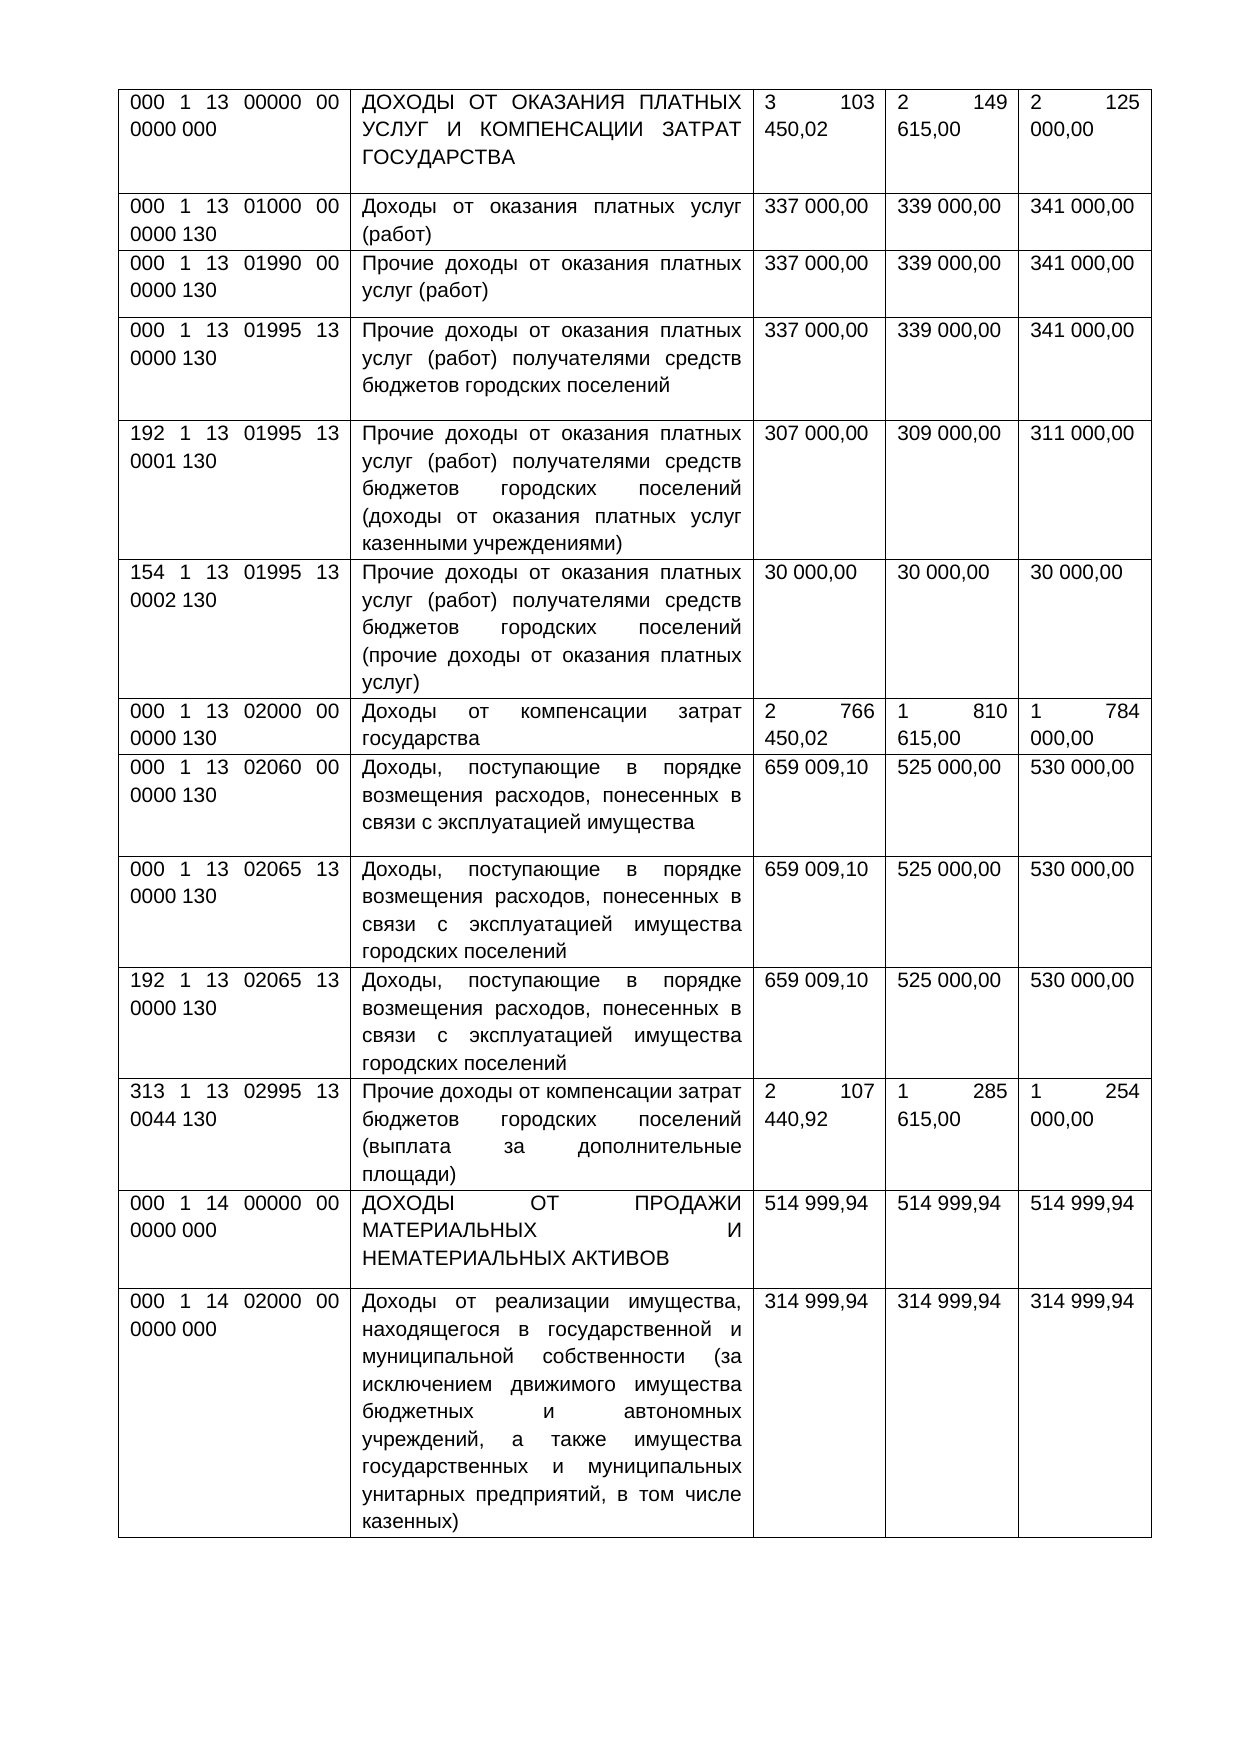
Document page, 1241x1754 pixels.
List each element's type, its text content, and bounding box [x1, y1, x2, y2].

table_cell 341 000,00 [1019, 251, 1151, 317]
table_cell 000 1 13 02065 13 0000 130 [119, 857, 350, 967]
table_cell Доходы, поступающие в порядке возмещения расходов, понесенных в связи с эксплуатацией имущества [351, 755, 753, 856]
table_cell Доходы, поступающие в порядке возмещения расходов, понесенных в связи с эксплуатацией имущества городских поселений [351, 857, 753, 967]
table_cell 2 766 450,02 [754, 699, 885, 754]
table_cell Доходы, поступающие в порядке возмещения расходов, понесенных в связи с эксплуатацией имущества городских поселений [351, 968, 753, 1078]
table_cell 314 999,94 [1019, 1289, 1151, 1537]
table_cell 1 254 000,00 [1019, 1079, 1151, 1190]
table_cell 000 1 13 01995 13 0000 130 [119, 318, 350, 420]
table_cell 339 000,00 [886, 251, 1018, 317]
table_cell 530 000,00 [1019, 968, 1151, 1078]
table_cell 341 000,00 [1019, 194, 1151, 250]
table_cell 311 000,00 [1019, 421, 1151, 559]
table_cell 514 999,94 [754, 1191, 885, 1288]
table_cell 000 1 13 02000 00 0000 130 [119, 699, 350, 754]
table_cell 525 000,00 [886, 968, 1018, 1078]
table_cell 192 1 13 01995 13 0001 130 [119, 421, 350, 559]
table_cell 30 000,00 [886, 560, 1018, 698]
table_cell 314 999,94 [754, 1289, 885, 1537]
table_cell 337 000,00 [754, 194, 885, 250]
table_cell 000 1 13 00000 00 0000 000 [119, 90, 350, 193]
table_cell Доходы от оказания платных услуг (работ) [351, 194, 753, 250]
table_cell Прочие доходы от компенсации затрат бюджетов городских поселений (выплата за дополнительные площади) [351, 1079, 753, 1190]
table_cell 154 1 13 01995 13 0002 130 [119, 560, 350, 698]
table_cell Прочие доходы от оказания платных услуг (работ) получателями средств бюджетов городских поселений [351, 318, 753, 420]
table_cell 659 009,10 [754, 857, 885, 967]
table_cell 307 000,00 [754, 421, 885, 559]
table_cell 000 1 13 01990 00 0000 130 [119, 251, 350, 317]
table_cell 2 125 000,00 [1019, 90, 1151, 193]
table_cell Доходы от компенсации затрат государства [351, 699, 753, 754]
table_cell 313 1 13 02995 13 0044 130 [119, 1079, 350, 1190]
table_cell 1 285 615,00 [886, 1079, 1018, 1190]
table_cell 525 000,00 [886, 755, 1018, 856]
table_cell 314 999,94 [886, 1289, 1018, 1537]
table_cell 000 1 14 00000 00 0000 000 [119, 1191, 350, 1288]
table_cell 341 000,00 [1019, 318, 1151, 420]
table_cell 530 000,00 [1019, 755, 1151, 856]
table_cell ДОХОДЫ ОТ ОКАЗАНИЯ ПЛАТНЫХ УСЛУГ И КОМПЕНСАЦИИ ЗАТРАТ ГОСУДАРСТВА [351, 90, 753, 193]
table_cell 530 000,00 [1019, 857, 1151, 967]
table_cell Прочие доходы от оказания платных услуг (работ) получателями средств бюджетов городских поселений (прочие доходы от оказания платных услуг) [351, 560, 753, 698]
table_cell 309 000,00 [886, 421, 1018, 559]
table_cell 000 1 14 02000 00 0000 000 [119, 1289, 350, 1537]
table_cell Прочие доходы от оказания платных услуг (работ) [351, 251, 753, 317]
table_cell Прочие доходы от оказания платных услуг (работ) получателями средств бюджетов городских поселений (доходы от оказания платных услуг казенными учреждениями) [351, 421, 753, 559]
table_cell Доходы от реализации имущества, находящегося в государственной и муниципальной собственности (за исключением движимого имущества бюджетных и автономных учреждений, а также имущества государственных и муниципальных унитарных предприятий, в том числе казенных) [351, 1289, 753, 1537]
table_cell 659 009,10 [754, 968, 885, 1078]
table_cell 30 000,00 [1019, 560, 1151, 698]
table_cell 337 000,00 [754, 318, 885, 420]
table_cell 3 103 450,02 [754, 90, 885, 193]
table_cell 514 999,94 [886, 1191, 1018, 1288]
table_cell 000 1 13 01000 00 0000 130 [119, 194, 350, 250]
table_cell 000 1 13 02060 00 0000 130 [119, 755, 350, 856]
table_cell 514 999,94 [1019, 1191, 1151, 1288]
table_cell 2 107 440,92 [754, 1079, 885, 1190]
table_cell 1 784 000,00 [1019, 699, 1151, 754]
table_cell 30 000,00 [754, 560, 885, 698]
table_cell 337 000,00 [754, 251, 885, 317]
table_cell 192 1 13 02065 13 0000 130 [119, 968, 350, 1078]
table_cell 659 009,10 [754, 755, 885, 856]
table_cell 2 149 615,00 [886, 90, 1018, 193]
table_cell 339 000,00 [886, 194, 1018, 250]
table_cell 1 810 615,00 [886, 699, 1018, 754]
table_cell 339 000,00 [886, 318, 1018, 420]
table_cell ДОХОДЫ ОТ ПРОДАЖИ МАТЕРИАЛЬНЫХ И НЕМАТЕРИАЛЬНЫХ АКТИВОВ [351, 1191, 753, 1288]
table_cell 525 000,00 [886, 857, 1018, 967]
